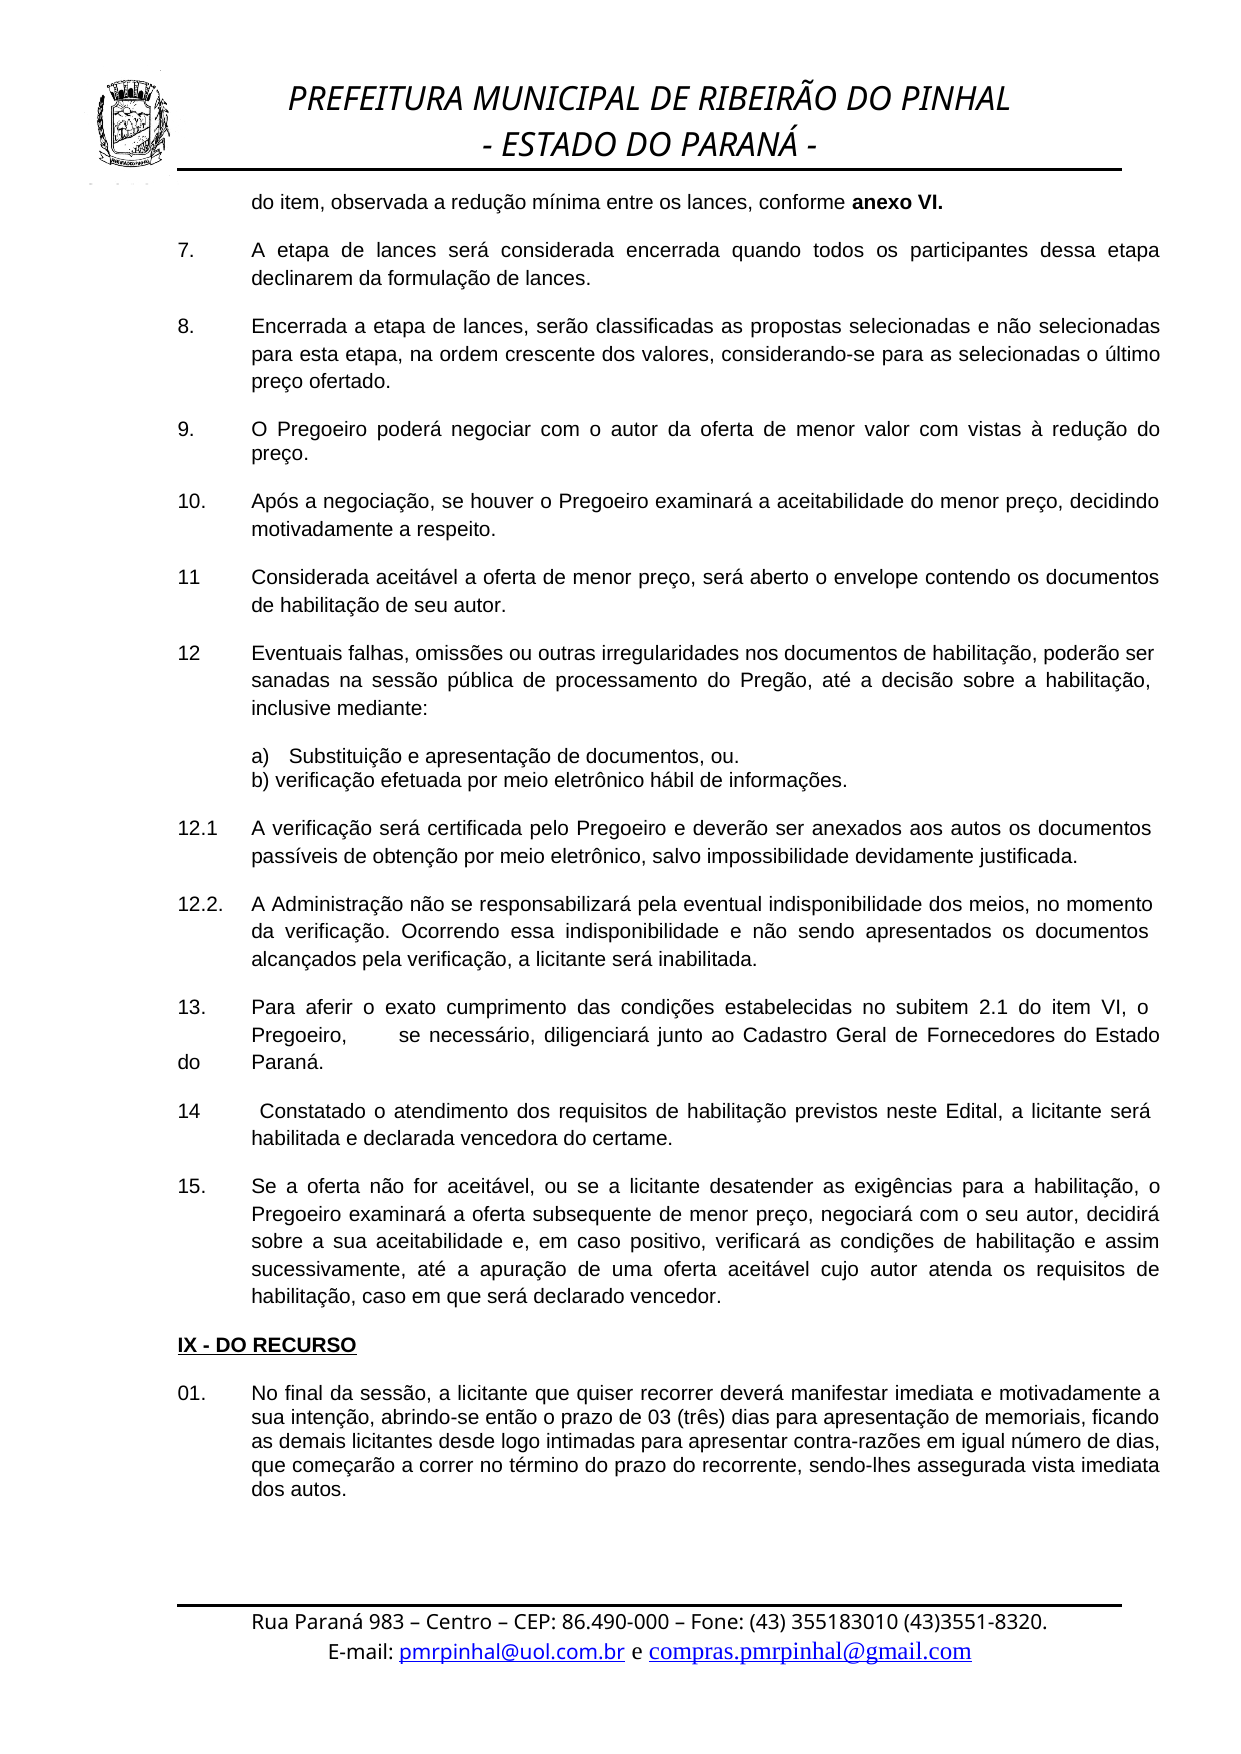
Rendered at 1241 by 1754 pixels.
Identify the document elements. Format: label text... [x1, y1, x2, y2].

text 12 Eventuais falhas, omissões ou outras irregularidades nos documentos de habilitação, poderão ser sanadas na sessão pública de processamento do Pregão, até a decisão sobre a habilitação, inclusive mediante: [177, 641, 1161, 720]
text b) verificação efetuada por meio eletrônico hábil de informações. [177, 768, 1122, 792]
text 12.2. A Administração não se responsabilizará pela eventual indisponibilidade dos meios, no momento da verificação. Ocorrendo essa indisponibilidade e não sendo apresentados os documentos alcançados pela verificação, a licitante será inabilitada. [177, 892, 1161, 971]
text 14 Constatado o atendimento dos requisitos de habilitação previstos neste Edital, a licitante será habilitada e declarada vencedora do certame. [177, 1098, 1161, 1150]
text 7. A etapa de lances será considerada encerrada quando todos os participantes dessa etapa declinarem da formulação de lances. [177, 238, 1161, 289]
text 12.1 A verificação será certificada pelo Pregoeiro e deverão ser anexados aos autos os documentos passíveis de obtenção por meio eletrônico, salvo impossibilidade devidamente justificada. [177, 816, 1161, 867]
list Substituição e apresentação de documentos, ou. [251, 744, 1161, 768]
text 10. Após a negociação, se houver o Pregoeiro examinará a aceitabilidade do menor preço, decidindo motivadamente a respeito. [177, 489, 1161, 541]
text 13. Para aferir o exato cumprimento das condições estabelecidas no subitem 2.1 do item VI, o Pregoeiro, se necessário, diligenciará junto ao Cadastro Geral de Fornecedores do Estado do Paraná. [177, 995, 1161, 1074]
picture [83, 65, 186, 185]
subtitle IX - DO RECURSO [177, 1333, 1161, 1357]
text 15. Se a oferta não for aceitável, ou se a licitante desatender as exigências para a habilitação, o Pregoeiro examinará a oferta subsequente de menor preço, negociará com o seu autor, decidirá sobre a sua aceitabilidade e, em caso positivo, verificará as condições de habilitação e assim sucessivamente, até a apuração de uma oferta aceitável cujo autor atenda os requisitos de habilitação, caso em que será declarado vencedor. [177, 1174, 1161, 1308]
text 8. Encerrada a etapa de lances, serão classificadas as propostas selecionadas e não selecionadas para esta etapa, na ordem crescente dos valores, considerando-se para as selecionadas o último preço ofertado. [177, 314, 1161, 393]
text 11 Considerada aceitável a oferta de menor preço, será aberto o envelope contendo os documentos de habilitação de seu autor. [177, 565, 1161, 616]
text 01. No final da sessão, a licitante que quiser recorrer deverá manifestar imediata e motivadamente a sua intenção, abrindo-se então o prazo de 03 (três) dias para apresentação de memoriais, ficando as demais licitantes desde logo intimadas para apresentar contra-razões em igual número de dias, que começarão a correr no término do prazo do recorrente, sendo-lhes assegurada vista imediata dos autos. [177, 1381, 1161, 1500]
text 9. O Pregoeiro poderá negociar com o autor da oferta de menor valor com vistas à redução do preço. [177, 417, 1161, 465]
